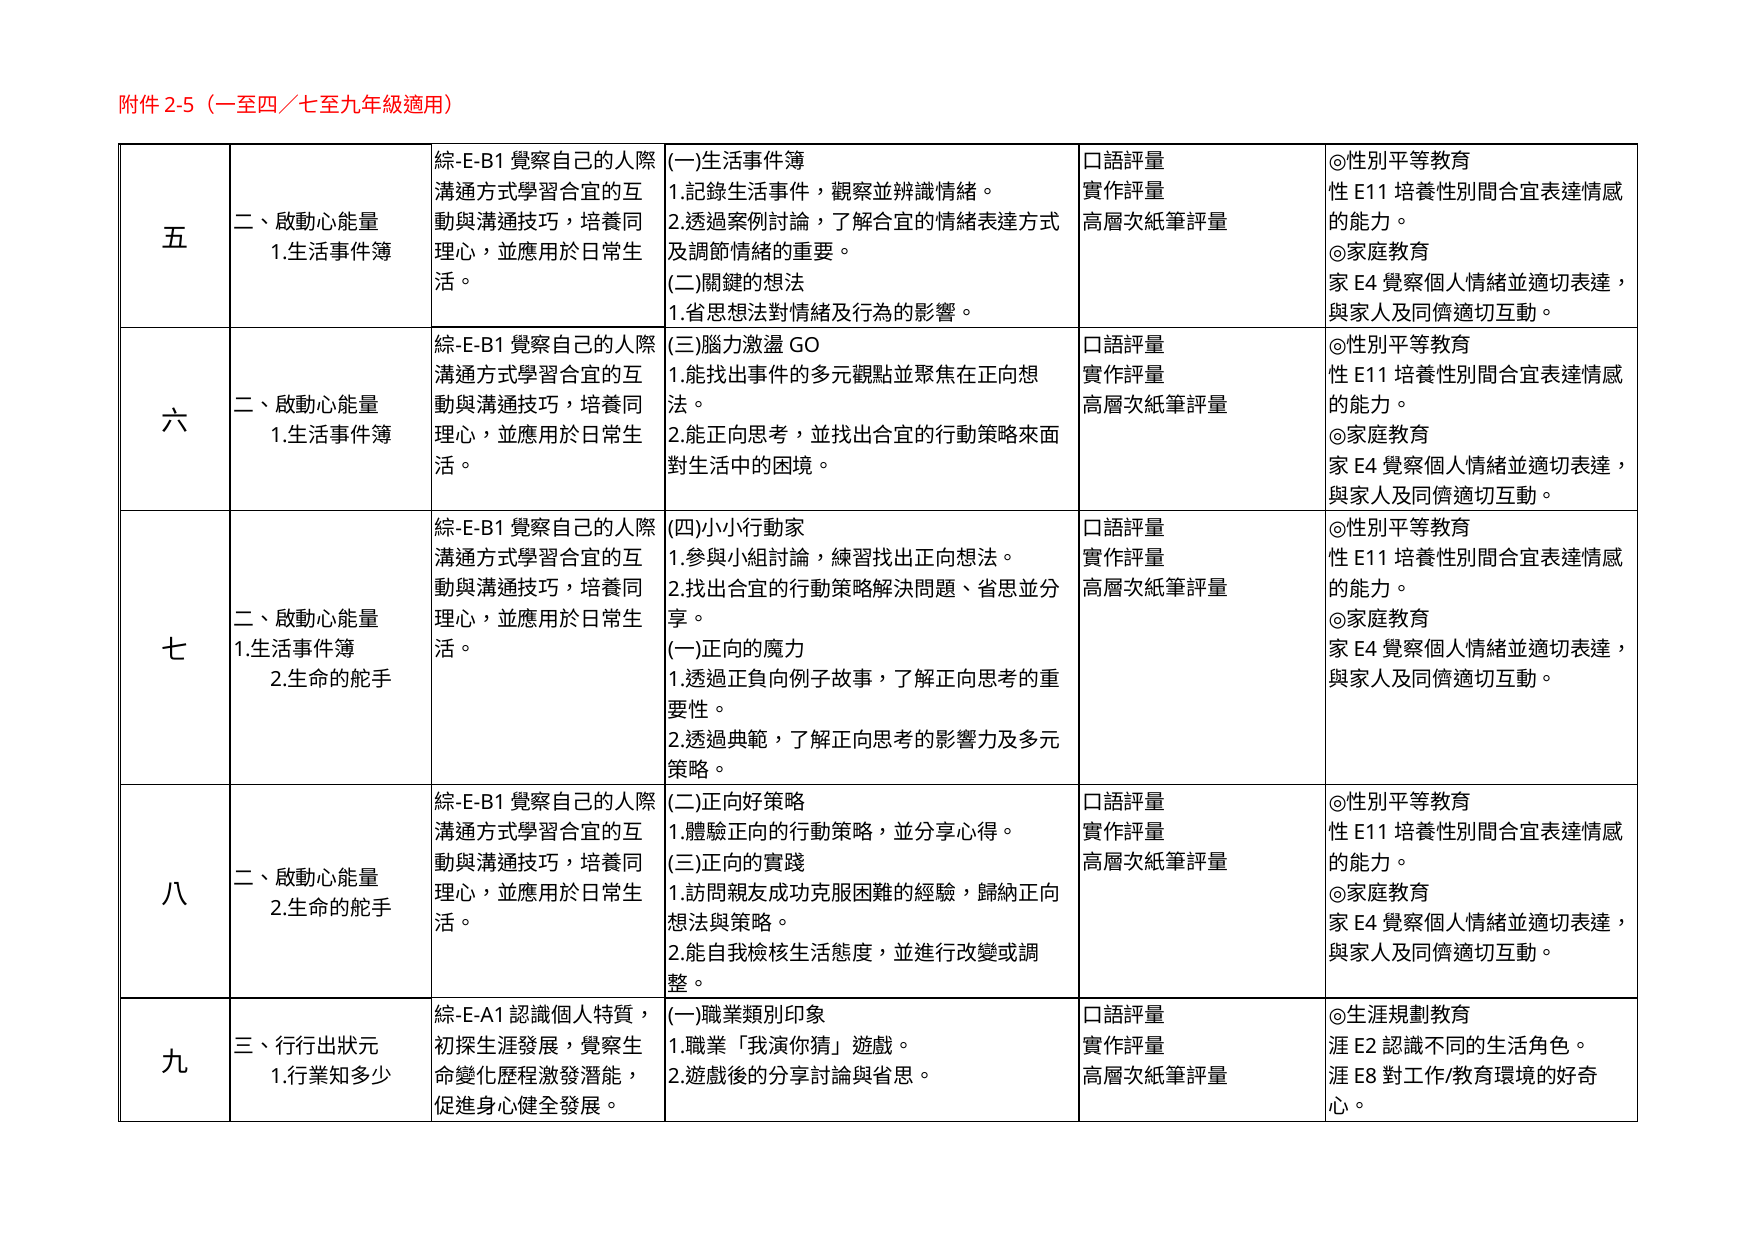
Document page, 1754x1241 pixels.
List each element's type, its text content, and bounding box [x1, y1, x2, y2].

table_cell 五 [121, 145, 229, 326]
table_cell (三)腦力激盪GO 1.能找出事件的多元觀點並聚焦在正向想法。 2.能正向思考，並找出合宜的行動策略來面對生活中的困境。 [666, 328, 1078, 509]
table_cell 口語評量 實作評量 高層次紙筆評量 [1080, 328, 1325, 509]
table_cell ◎性別平等教育 性E11 培養性別間合宜表達情感的能力。 ◎家庭教育 家E4 覺察個人情緒並適切表達，與家人及同儕適切互動。 [1326, 328, 1637, 509]
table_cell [666, 999, 1078, 1121]
table_cell 三、行行出狀元 1.行業知多少 [231, 999, 431, 1121]
table_cell (二)正向好策略 1.體驗正向的行動策略，並分享心得。 (三)正向的實踐 1.訪問親友成功克服困難的經驗，歸納正向想法與策略。 2.能自我檢核生活態度，並進行改變或調整。 [666, 785, 1078, 997]
table_cell 九 [121, 999, 229, 1121]
table_cell 綜-E-B1覺察自己的人際溝通方式學習合宜的互動與溝通技巧，培養同理心，並應用於日常生活。 [432, 144, 664, 326]
table_cell 八 [121, 785, 229, 997]
table_cell 六 [121, 328, 229, 509]
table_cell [1326, 999, 1637, 1121]
table_cell 綜-E-B1覺察自己的人際溝通方式學習合宜的互動與溝通技巧，培養同理心，並應用於日常生活。 [432, 785, 664, 997]
table_cell 二、啟動心能量 1.生活事件簿 2.生命的舵手 [231, 511, 431, 784]
table_cell 口語評量 實作評量 高層次紙筆評量 [1080, 999, 1325, 1121]
table_cell 口語評量 實作評量 高層次紙筆評量 [1080, 145, 1325, 326]
table_cell 口語評量 實作評量 高層次紙筆評量 [1080, 785, 1325, 997]
table_cell ◎性別平等教育 性E11 培養性別間合宜表達情感的能力。 ◎家庭教育 家E4 覺察個人情緒並適切表達，與家人及同儕適切互動。 [1326, 785, 1637, 997]
table_cell 綜-E-B1覺察自己的人際溝通方式學習合宜的互動與溝通技巧，培養同理心，並應用於日常生活。 [432, 328, 664, 509]
table_cell (四)小小行動家 1.參與小組討論，練習找出正向想法。 2.找出合宜的行動策略解決問題、省思並分享。 (一)正向的魔力 1.透過正負向例子故事，了解正向思考的重要性。 2.透過典範，了解正向思考的影響力及多元策略。 [666, 511, 1078, 784]
table_cell (一)生活事件簿 1.記錄生活事件，觀察並辨識情緒。 2.透過案例討論，了解合宜的情緒表達方式及調節情緒的重要。 (二)關鍵的想法 1.省思想法對情緒及行為的影響。 [666, 145, 1078, 326]
table_cell 二、啟動心能量 1.生活事件簿 [231, 328, 431, 509]
table_cell ◎性別平等教育 性E11 培養性別間合宜表達情感的能力。 ◎家庭教育 家E4 覺察個人情緒並適切表達，與家人及同儕適切互動。 [1326, 145, 1637, 326]
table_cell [432, 998, 664, 1121]
table_cell 七 [121, 511, 229, 784]
table_cell 二、啟動心能量 2.生命的舵手 [231, 785, 431, 997]
table_cell 綜-E-B1覺察自己的人際溝通方式學習合宜的互動與溝通技巧，培養同理心，並應用於日常生活。 [432, 511, 664, 784]
table_cell ◎性別平等教育 性E11 培養性別間合宜表達情感的能力。 ◎家庭教育 家E4 覺察個人情緒並適切表達，與家人及同儕適切互動。 [1326, 511, 1637, 784]
table_cell 二、啟動心能量 1.生活事件簿 [231, 145, 431, 326]
table_cell 口語評量 實作評量 高層次紙筆評量 [1080, 511, 1325, 784]
